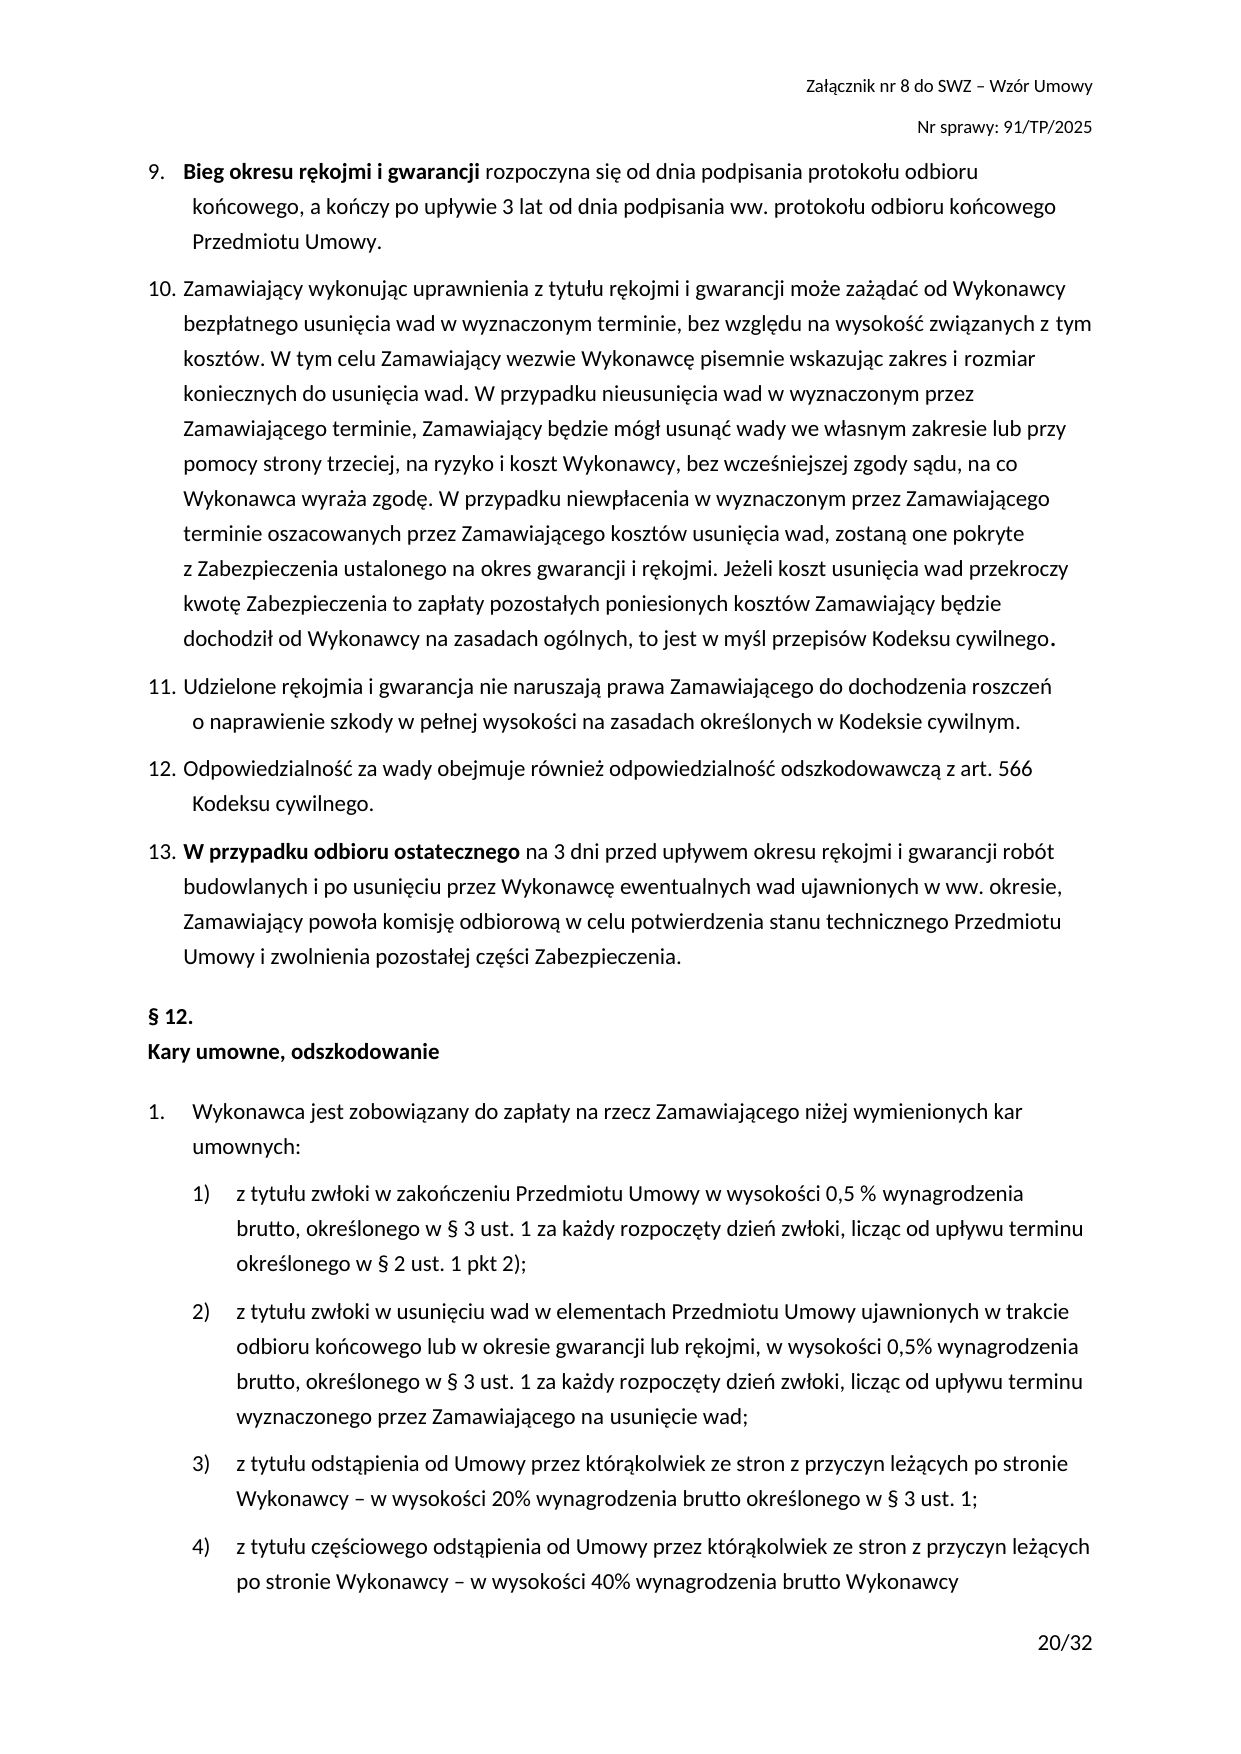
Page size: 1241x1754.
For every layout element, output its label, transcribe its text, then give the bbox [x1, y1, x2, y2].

list W przypadku odbioru ostatecznego na 3 dni przed upływem okresu rękojmi i gwarancji robót budowlanych i po usunięciu przez Wykonawcę ewentualnych wad ujawnionych w ww. okresie, Zamawiający powoła komisję odbiorową w celu potwierdzenia stanu technicznego Przedmiotu Umowy i zwolnienia pozostałej części Zabezpieczenia. [148, 837, 1093, 970]
list z tytułu zwłoki w zakończeniu Przedmiotu Umowy w wysokości 0,5 % wynagrodzenia brutto, określonego w § 3 ust. 1 za każdy rozpoczęty dzień zwłoki, licząc od upływu terminu określonego w § 2 ust. 1 pkt 2); [192, 1179, 1093, 1277]
list Wykonawca jest zobowiązany do zapłaty na rzecz Zamawiającego niżej wymienionych kar umownych: [148, 1097, 1093, 1160]
list Zamawiający wykonując uprawnienia z tytułu rękojmi i gwarancji może zażądać od Wykonawcy bezpłatnego usunięcia wad w wyznaczonym terminie, bez względu na wysokość związanych z tym kosztów. W tym celu Zamawiający wezwie Wykonawcę pisemnie wskazując zakres i rozmiar koniecznych do usunięcia wad. W przypadku nieusunięcia wad w wyznaczonym przez Zamawiającego terminie, Zamawiający będzie mógł usunąć wady we własnym zakresie lub przy pomocy strony trzeciej, na ryzyko i koszt Wykonawcy, bez wcześniejszej zgody sądu, na co Wykonawca wyraża zgodę. W przypadku niewpłacenia w wyznaczonym przez Zamawiającego terminie oszacowanych przez Zamawiającego kosztów usunięcia wad, zostaną one pokryte z Zabezpieczenia ustalonego na okres gwarancji i rękojmi. Jeżeli koszt usunięcia wad przekroczy kwotę Zabezpieczenia to zapłaty pozostałych poniesionych kosztów Zamawiający będzie dochodził od Wykonawcy na zasadach ogólnych, to jest w myśl przepisów Kodeksu cywilnego. [148, 274, 1093, 652]
list z tytułu odstąpienia od Umowy przez którąkolwiek ze stron z przyczyn leżących po stronie Wykonawcy – w wysokości 20% wynagrodzenia brutto określonego w § 3 ust. 1; [192, 1449, 1093, 1512]
list Udzielone rękojmia i gwarancja nie naruszają prawa Zamawiającego do dochodzenia roszczeń o naprawienie szkody w pełnej wysokości na zasadach określonych w Kodeksie cywilnym. [148, 672, 1093, 735]
list z tytułu zwłoki w usunięciu wad w elementach Przedmiotu Umowy ujawnionych w trakcie odbioru końcowego lub w okresie gwarancji lub rękojmi, w wysokości 0,5% wynagrodzenia brutto, określonego w § 3 ust. 1 za każdy rozpoczęty dzień zwłoki, licząc od upływu terminu wyznaczonego przez Zamawiającego na usunięcie wad; [192, 1297, 1093, 1430]
list Odpowiedzialność za wady obejmuje również odpowiedzialność odszkodowawczą z art. 566 Kodeksu cywilnego. [148, 754, 1093, 817]
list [192, 1532, 1093, 1595]
subtitle § 12. Kary umowne, odszkodowanie [148, 1002, 1093, 1065]
list Bieg okresu rękojmi i gwarancji rozpoczyna się od dnia podpisania protokołu odbioru końcowego, a kończy po upływie 3 lat od dnia podpisania ww. protokołu odbioru końcowego Przedmiotu Umowy. [148, 157, 1093, 255]
